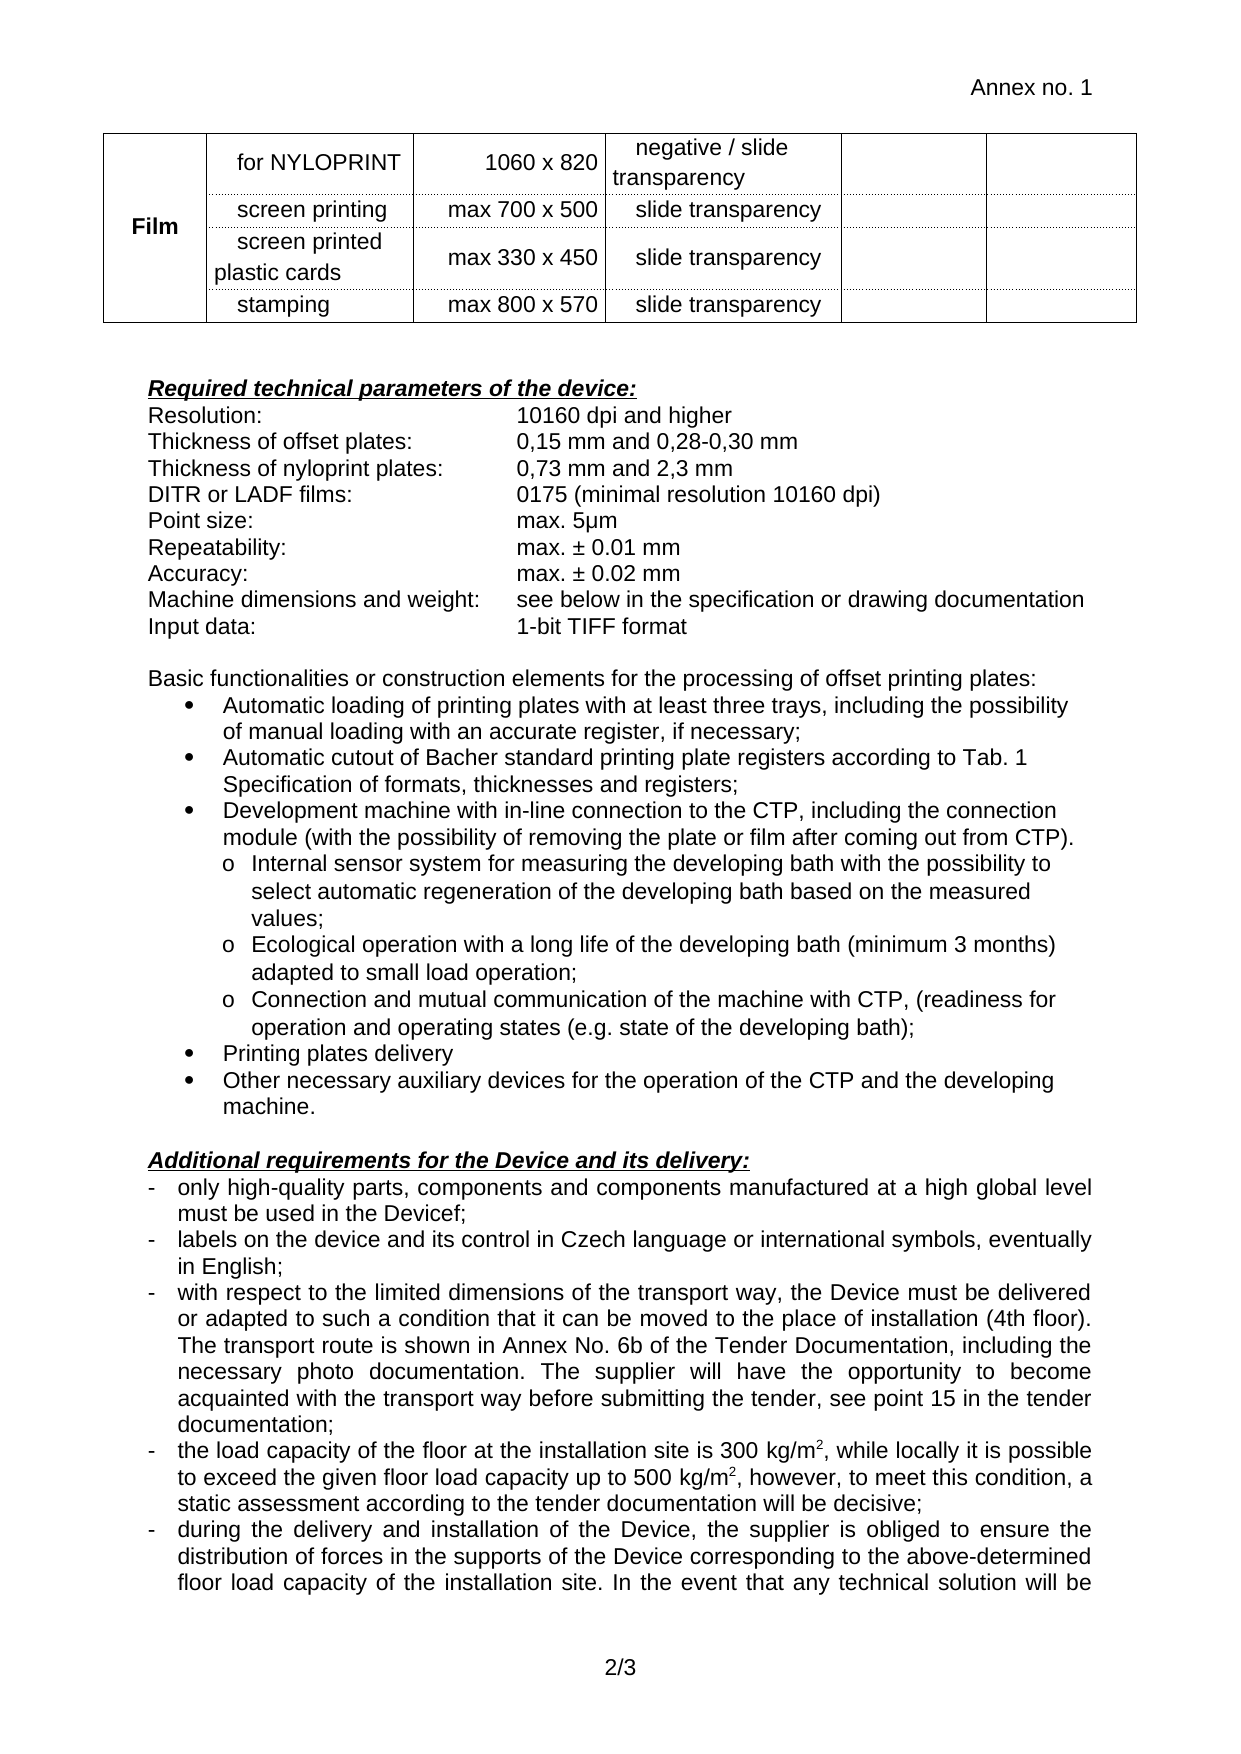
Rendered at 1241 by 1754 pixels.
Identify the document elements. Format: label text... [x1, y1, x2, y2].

text Thickness of nyloprint plates: 0,73 mm and 2,3 mm [148, 454, 1093, 481]
table_cell Film [104, 134, 206, 322]
table_cell max 330 x 450 [414, 227, 605, 289]
table_cell stamping [207, 289, 413, 322]
text Additional requirements for the Device and its delivery: [148, 1147, 1093, 1174]
table_cell [987, 289, 1136, 322]
table_cell [842, 194, 986, 227]
text Thickness of offset plates: 0,15 mm and 0,28-0,30 mm [148, 428, 1093, 454]
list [148, 1516, 1093, 1595]
table_cell [987, 134, 1136, 194]
table_cell max 700 x 500 [414, 194, 605, 227]
table_cell screen printed plastic cards [207, 227, 413, 289]
list only high-quality parts, components and components manufactured at a high global level must be used in the Devicef; [148, 1174, 1093, 1226]
list Connection and mutual communication of the machine with CTP, (readiness for operation and operating states (e.g. state of the developing bath); [221, 986, 1093, 1040]
list Automatic cutout of Bacher standard printing plate registers according to Tab. 1 Specification of formats, thicknesses and registers; [185, 744, 1093, 797]
list labels on the device and its control in Czech language or international symbols, eventually in English; [148, 1226, 1093, 1279]
list Internal sensor system for measuring the developing bath with the possibility to select automatic regeneration of the developing bath based on the measured values; [221, 850, 1093, 931]
list Development machine with in-line connection to the CTP, including the connection module (with the possibility of removing the plate or film after coming out from CTP). [185, 797, 1093, 850]
list Ecological operation with a long life of the developing bath (minimum 3 months) adapted to small load operation; [221, 931, 1093, 986]
text Input data: 1-bit TIFF format [148, 613, 1093, 639]
list Automatic loading of printing plates with at least three trays, including the possibility of manual loading with an accurate register, if necessary; [185, 692, 1093, 744]
table_cell 1060 x 820 [414, 134, 605, 194]
table_cell negative / slide transparency [606, 134, 841, 194]
table_cell [987, 227, 1136, 289]
text Required technical parameters of the device: [148, 375, 1093, 402]
table_cell [842, 227, 986, 289]
text Machine dimensions and weight: see below in the specification or drawing documentation [148, 586, 1093, 613]
text Accuracy: max. ± 0.02 mm [148, 560, 1093, 586]
table_cell slide transparency [606, 194, 841, 227]
table_cell for NYLOPRINT [207, 134, 413, 194]
table_cell slide transparency [606, 227, 841, 289]
text Point size: max. 5μm [148, 507, 1093, 533]
table_cell screen printing [207, 194, 413, 227]
text Repeatability: max. ± 0.01 mm [148, 533, 1093, 560]
table_cell max 800 x 570 [414, 289, 605, 322]
table_cell [842, 134, 986, 194]
text Basic functionalities or construction elements for the processing of offset printing plates: [148, 665, 1093, 692]
list Other necessary auxiliary devices for the operation of the CTP and the developing machine. [185, 1067, 1093, 1119]
list the load capacity of the floor at the installation site is 300 kg/m2, while locally it is possible to exceed the given floor load capacity up to 500 kg/m2, however, to meet this condition, a static assessment according to the tender documentation will be decisive; [148, 1437, 1093, 1516]
table_cell slide transparency [606, 289, 841, 322]
table_cell [987, 194, 1136, 227]
text DITR or LADF films: 0175 (minimal resolution 10160 dpi) [148, 481, 1093, 507]
text Resolution: 10160 dpi and higher [148, 402, 1093, 428]
table_cell [842, 289, 986, 322]
list with respect to the limited dimensions of the transport way, the Device must be delivered or adapted to such a condition that it can be moved to the place of installation (4th floor). The transport route is shown in Annex No. 6b of the Tender Documentation, including the necessary photo documentation. The supplier will have the opportunity to become acquainted with the transport way before submitting the tender, see point 15 in the tender documentation; [148, 1279, 1093, 1437]
list Printing plates delivery [185, 1040, 1093, 1067]
